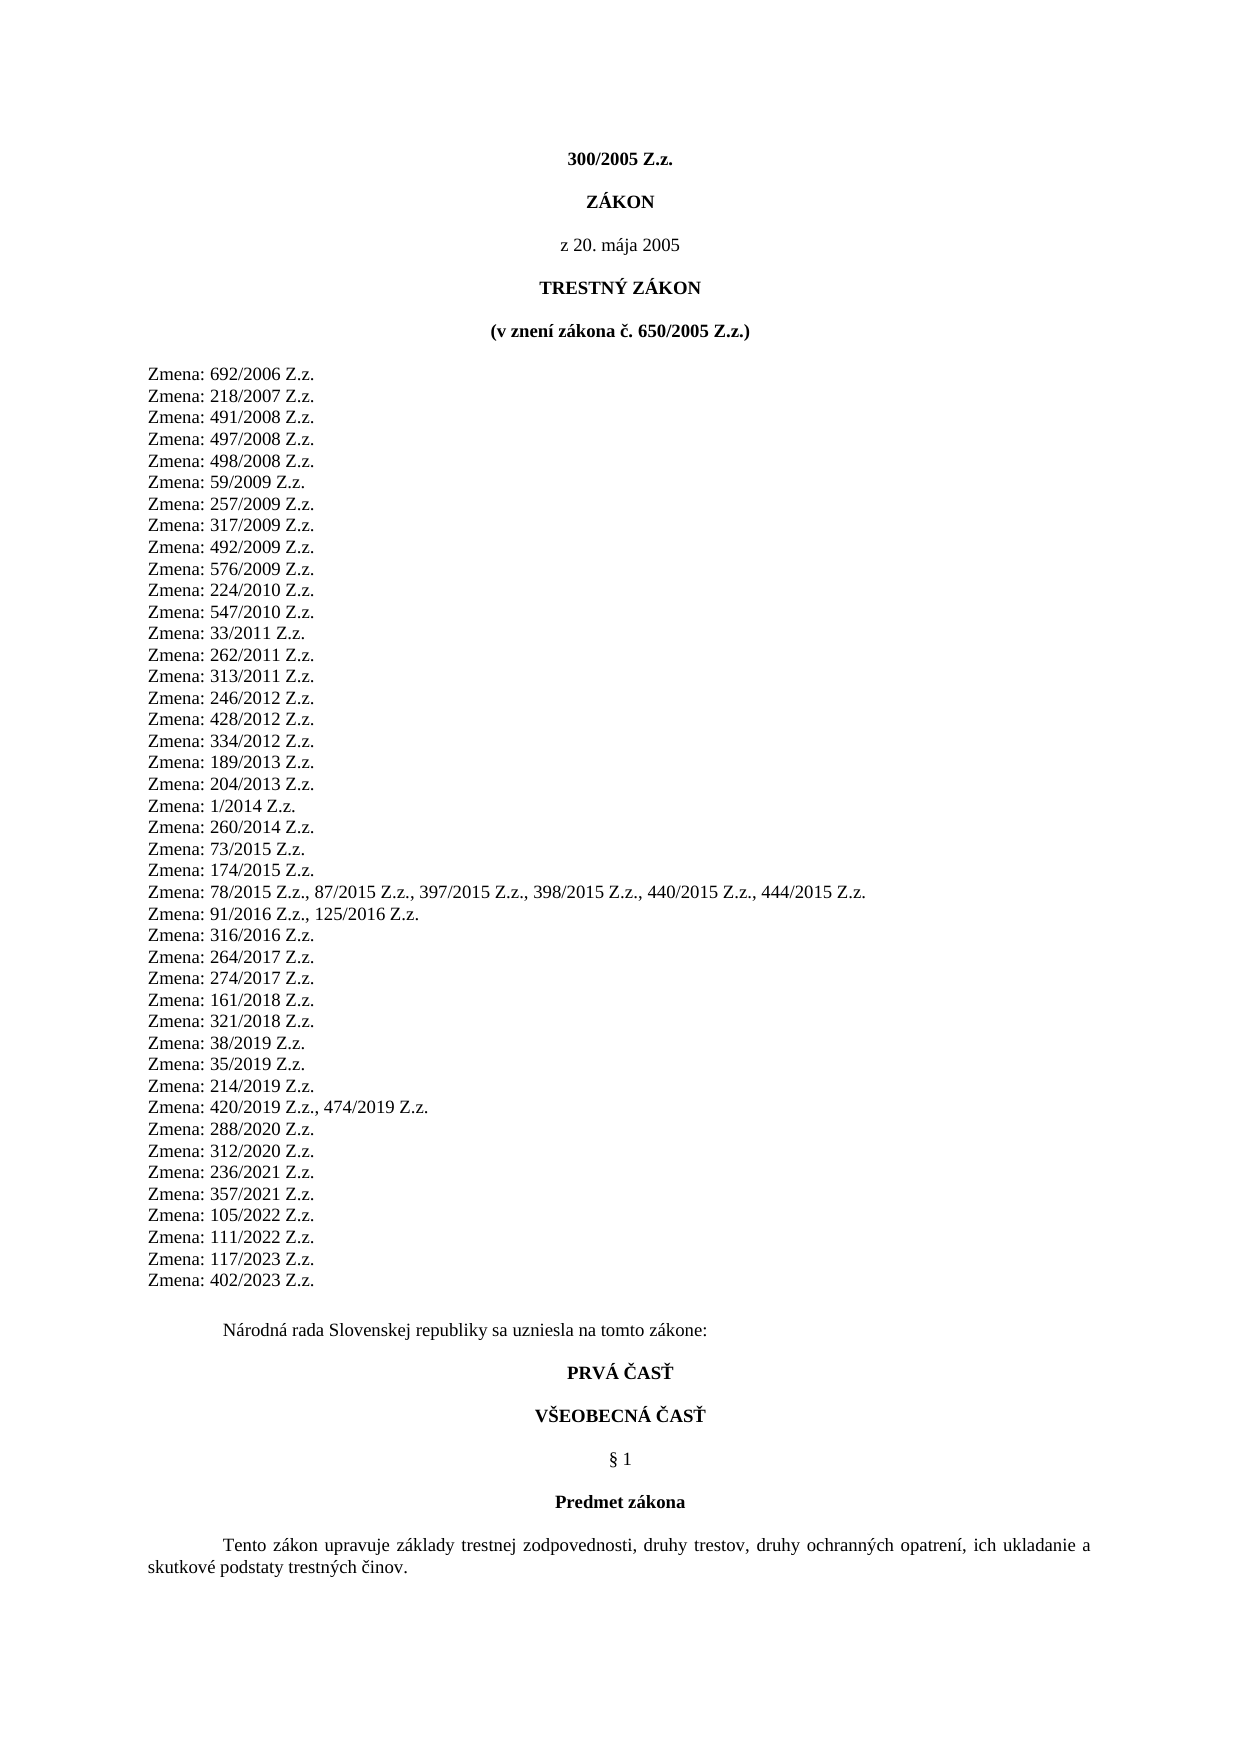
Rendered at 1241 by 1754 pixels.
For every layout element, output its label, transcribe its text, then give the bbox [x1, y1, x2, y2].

text Zmena: 246/2012 Z.z. [148, 687, 1092, 708]
text Zmena: 402/2023 Z.z. [148, 1269, 1092, 1291]
text Zmena: 420/2019 Z.z., 474/2019 Z.z. [148, 1096, 1092, 1118]
text Zmena: 257/2009 Z.z. [148, 493, 1092, 514]
text Zmena: 312/2020 Z.z. [148, 1139, 1092, 1161]
text Zmena: 260/2014 Z.z. [148, 816, 1092, 838]
text Zmena: 214/2019 Z.z. [148, 1075, 1092, 1096]
text Zmena: 264/2017 Z.z. [148, 946, 1092, 967]
text Zmena: 274/2017 Z.z. [148, 967, 1092, 989]
text Zmena: 492/2009 Z.z. [148, 536, 1092, 557]
text Zmena: 117/2023 Z.z. [148, 1247, 1092, 1269]
text (v znení zákona č. 650/2005 Z.z.) [148, 320, 1092, 342]
text Zmena: 59/2009 Z.z. [148, 471, 1092, 493]
text Zmena: 317/2009 Z.z. [148, 514, 1092, 536]
text Zmena: 321/2018 Z.z. [148, 1010, 1092, 1032]
text Zmena: 224/2010 Z.z. [148, 579, 1092, 601]
text Zmena: 491/2008 Z.z. [148, 406, 1092, 428]
text TRESTNÝ ZÁKON [148, 277, 1092, 299]
text Predmet zákona [148, 1491, 1092, 1513]
text Zmena: 218/2007 Z.z. [148, 385, 1092, 406]
text Tento zákon upravuje základy trestnej zodpovednosti, druhy trestov, druhy ochranných opatrení, ich ukladanie a skutkové podstaty trestných činov. [148, 1534, 1092, 1577]
text Zmena: 161/2018 Z.z. [148, 989, 1092, 1010]
text Zmena: 334/2012 Z.z. [148, 730, 1092, 751]
text Zmena: 78/2015 Z.z., 87/2015 Z.z., 397/2015 Z.z., 398/2015 Z.z., 440/2015 Z.z., 444/2015 Z.z. [148, 881, 1092, 902]
text Zmena: 357/2021 Z.z. [148, 1183, 1092, 1204]
text 300/2005 Z.z. [148, 148, 1092, 169]
text Zmena: 38/2019 Z.z. [148, 1032, 1092, 1053]
text Zmena: 576/2009 Z.z. [148, 557, 1092, 579]
text Zmena: 262/2011 Z.z. [148, 644, 1092, 665]
text Zmena: 111/2022 Z.z. [148, 1226, 1092, 1247]
text Zmena: 288/2020 Z.z. [148, 1118, 1092, 1139]
text Národná rada Slovenskej republiky sa uzniesla na tomto zákone: [148, 1318, 1092, 1340]
text Zmena: 498/2008 Z.z. [148, 449, 1092, 471]
text § 1 [148, 1448, 1092, 1469]
text Zmena: 313/2011 Z.z. [148, 665, 1092, 687]
text Zmena: 189/2013 Z.z. [148, 751, 1092, 773]
text Zmena: 204/2013 Z.z. [148, 773, 1092, 794]
text Zmena: 547/2010 Z.z. [148, 601, 1092, 622]
text PRVÁ ČASŤ [148, 1362, 1092, 1383]
text Zmena: 91/2016 Z.z., 125/2016 Z.z. [148, 902, 1092, 924]
text Zmena: 316/2016 Z.z. [148, 924, 1092, 946]
text Zmena: 105/2022 Z.z. [148, 1204, 1092, 1226]
text Zmena: 236/2021 Z.z. [148, 1161, 1092, 1183]
text Zmena: 692/2006 Z.z. [148, 363, 1092, 385]
text Zmena: 35/2019 Z.z. [148, 1053, 1092, 1075]
text Zmena: 428/2012 Z.z. [148, 708, 1092, 730]
text Zmena: 497/2008 Z.z. [148, 428, 1092, 449]
text Zmena: 73/2015 Z.z. [148, 838, 1092, 859]
text Zmena: 1/2014 Z.z. [148, 794, 1092, 816]
text z 20. mája 2005 [148, 234, 1092, 256]
text Zmena: 174/2015 Z.z. [148, 859, 1092, 881]
text ZÁKON [148, 191, 1092, 212]
text Zmena: 33/2011 Z.z. [148, 622, 1092, 644]
text VŠEOBECNÁ ČASŤ [148, 1405, 1092, 1426]
